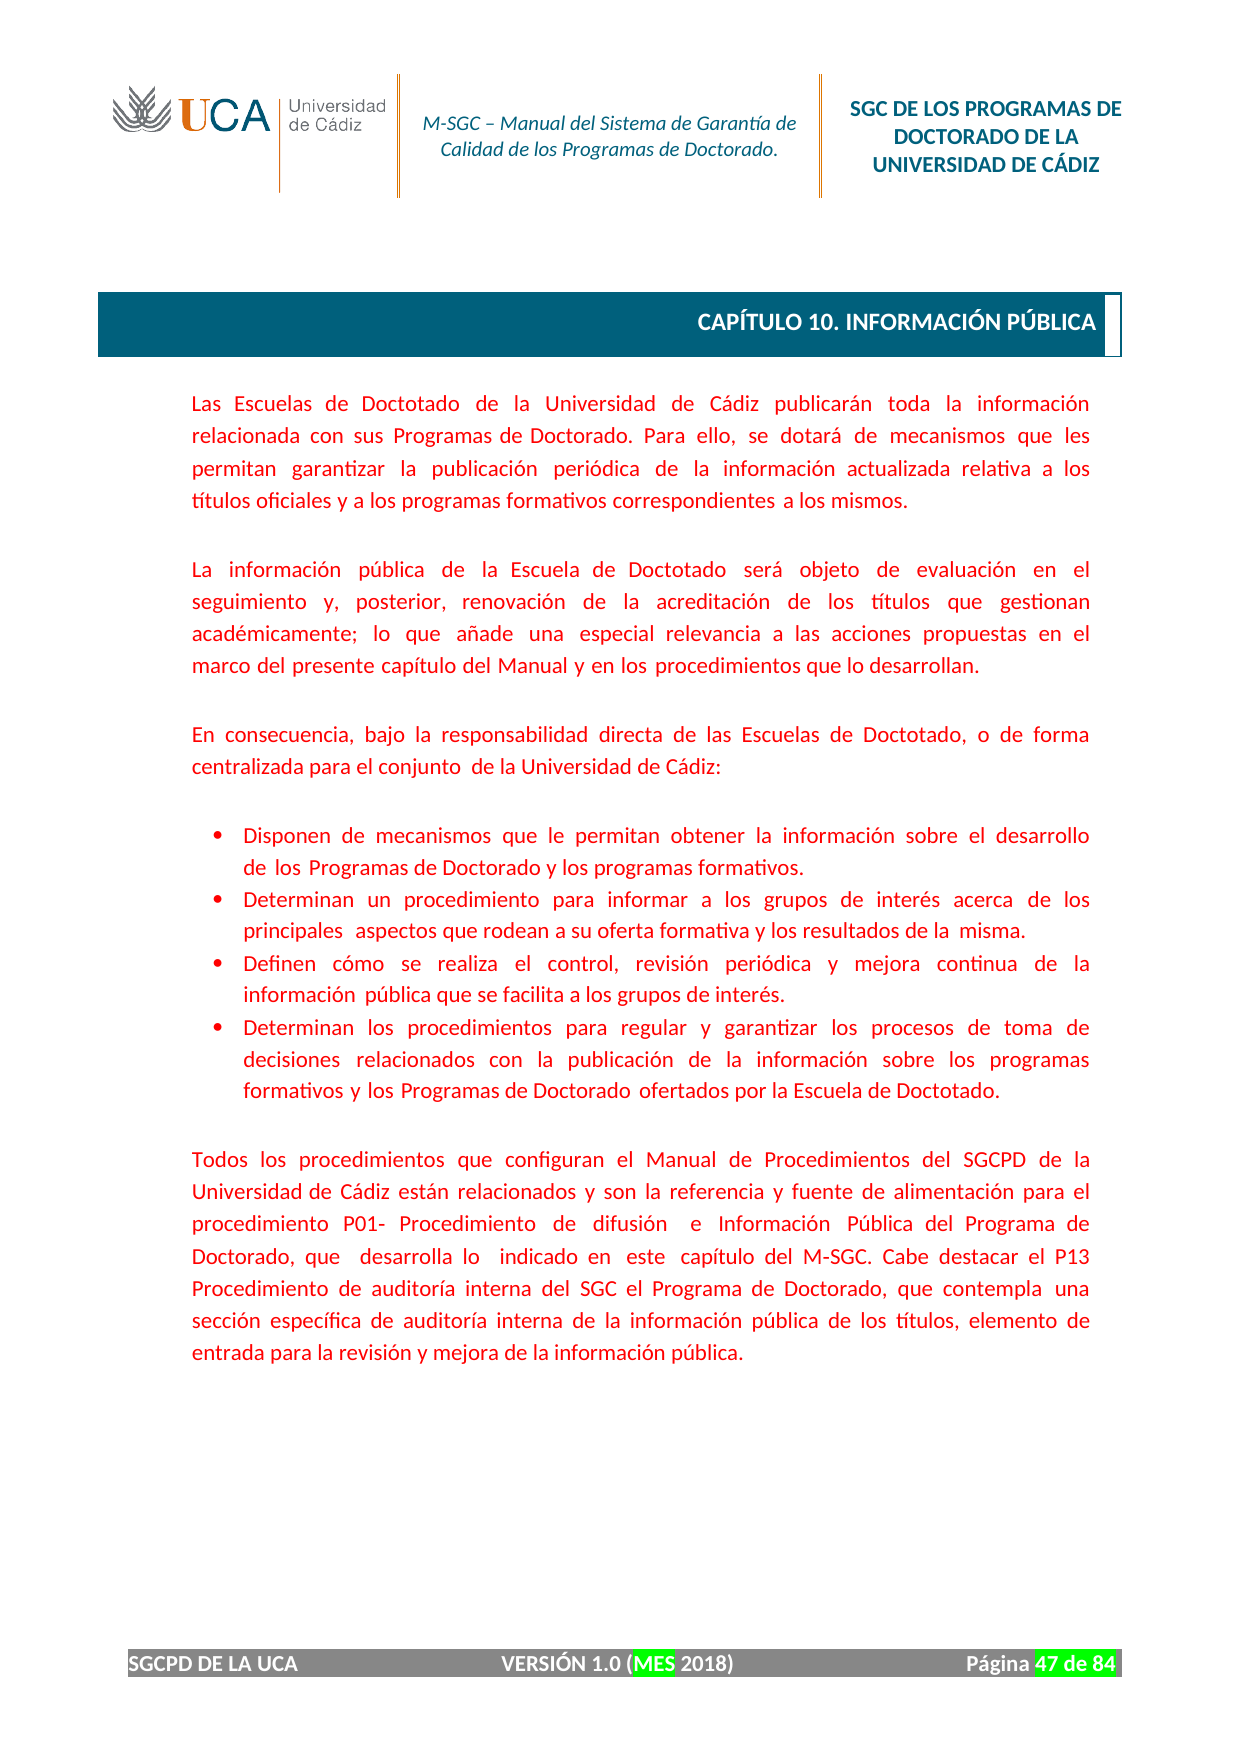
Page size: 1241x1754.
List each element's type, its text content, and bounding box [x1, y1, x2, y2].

table_header [1105, 295, 1120, 356]
picture [110, 80, 391, 198]
list Determinan los procedimientos para regular y garantizar los procesos de toma de decisiones relacionados con la publicación de la información sobre los programas formativos y los Programas de Doctorado ofertados por la Escuela de Doctotado. [213, 1013, 1090, 1104]
list Definen cómo se realiza el control, revisión periódica y mejora continua de la información pública que se facilita a los grupos de interés. [213, 949, 1090, 1009]
table_header CAPÍTULO 10. INFORMACIÓN PÚBLICA [101, 295, 1105, 356]
text Todos los procedimientos que configuran el Manual de Procedimientos del SGCPD de la Universidad de Cádiz están relacionados y son la referencia y fuente de alimentación para el procedimiento P01‐ Procedimiento de difusión e Información Pública del Programa de Doctorado, que desarrolla lo indicado en este capítulo del M‐SGC. Cabe destacar el P13 Procedimiento de auditoría interna del SGC el Programa de Doctorado, que contempla una sección específica de auditoría interna de la información pública de los títulos, elemento de entrada para la revisión y mejora de la información pública. [192, 1145, 1090, 1366]
text La información pública de la Escuela de Doctotado será objeto de evaluación en el seguimiento y, posterior, renovación de la acreditación de los títulos que gestionan académicamente; lo que añade una especial relevancia a las acciones propuestas en el marco del presente capítulo del Manual y en los procedimientos que lo desarrollan. [192, 555, 1090, 679]
text En consecuencia, bajo la responsabilidad directa de las Escuelas de Doctotado, o de forma centralizada para el conjunto de la Universidad de Cádiz: [192, 720, 1090, 780]
list Determinan un procedimiento para informar a los grupos de interés acerca de los principales aspectos que rodean a su oferta formativa y los resultados de la misma. [213, 885, 1090, 945]
list Disponen de mecanismos que le permitan obtener la información sobre el desarrollo de los Programas de Doctorado y los programas formativos. [213, 821, 1090, 881]
text Las Escuelas de Doctotado de la Universidad de Cádiz publicarán toda la información relacionada con sus Programas de Doctorado. Para ello, se dotará de mecanismos que les permitan garantizar la publicación periódica de la información actualizada relativa a los títulos oficiales y a los programas formativos correspondientes a los mismos. [191, 389, 1090, 514]
